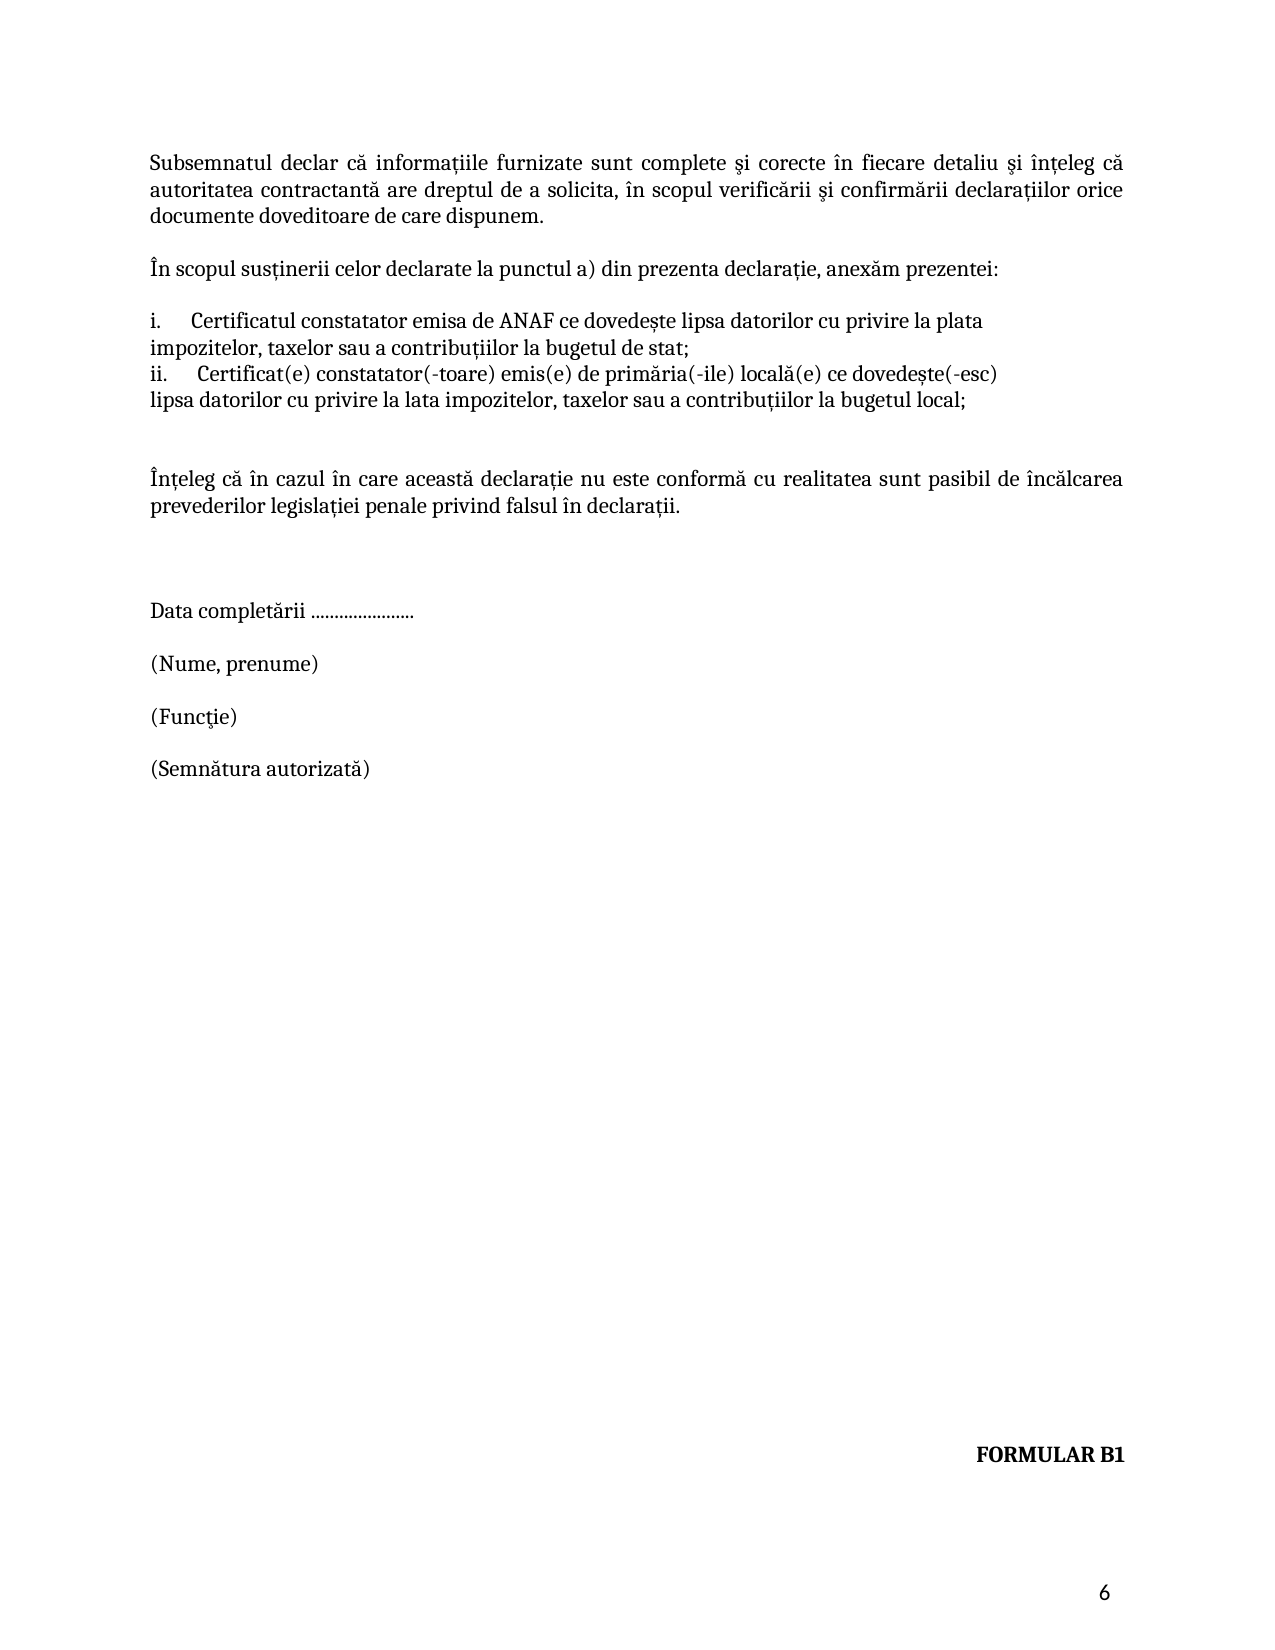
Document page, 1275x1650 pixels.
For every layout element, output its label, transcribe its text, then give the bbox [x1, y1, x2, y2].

text ii. Certificat(e) constatator(-toare) emis(e) de primăria(-ile) locală(e) ce dovedește(-esc) [150, 361, 1125, 387]
text (Funcţie) [150, 703, 1125, 730]
text FORMULAR B1 [150, 1441, 1125, 1468]
text (Nume, prenume) [150, 651, 1125, 677]
text În scopul susținerii celor declarate la punctul a) din prezenta declarație, anexăm prezentei: [150, 255, 1125, 282]
text i. Certificatul constatator emisa de ANAF ce dovedește lipsa datorilor cu privire la plata [150, 308, 1125, 334]
text impozitelor, taxelor sau a contribuțiilor la bugetul de stat; [150, 334, 1125, 361]
text Înțeleg că în cazul în care această declarație nu este conformă cu realitatea sunt pasibil de încălcarea prevederilor legislației penale privind falsul în declarații. [150, 466, 1125, 519]
text Subsemnatul declar că informațiile furnizate sunt complete şi corecte în fiecare detaliu şi înțeleg că autoritatea contractantă are dreptul de a solicita, în scopul verificării şi confirmării declarațiilor orice documente doveditoare de care dispunem. [150, 150, 1125, 229]
text lipsa datorilor cu privire la lata impozitelor, taxelor sau a contribuțiilor la bugetul local; [150, 387, 1125, 413]
text Data completării ...................... [150, 598, 1125, 624]
text (Semnătura autorizată) [150, 756, 1125, 782]
